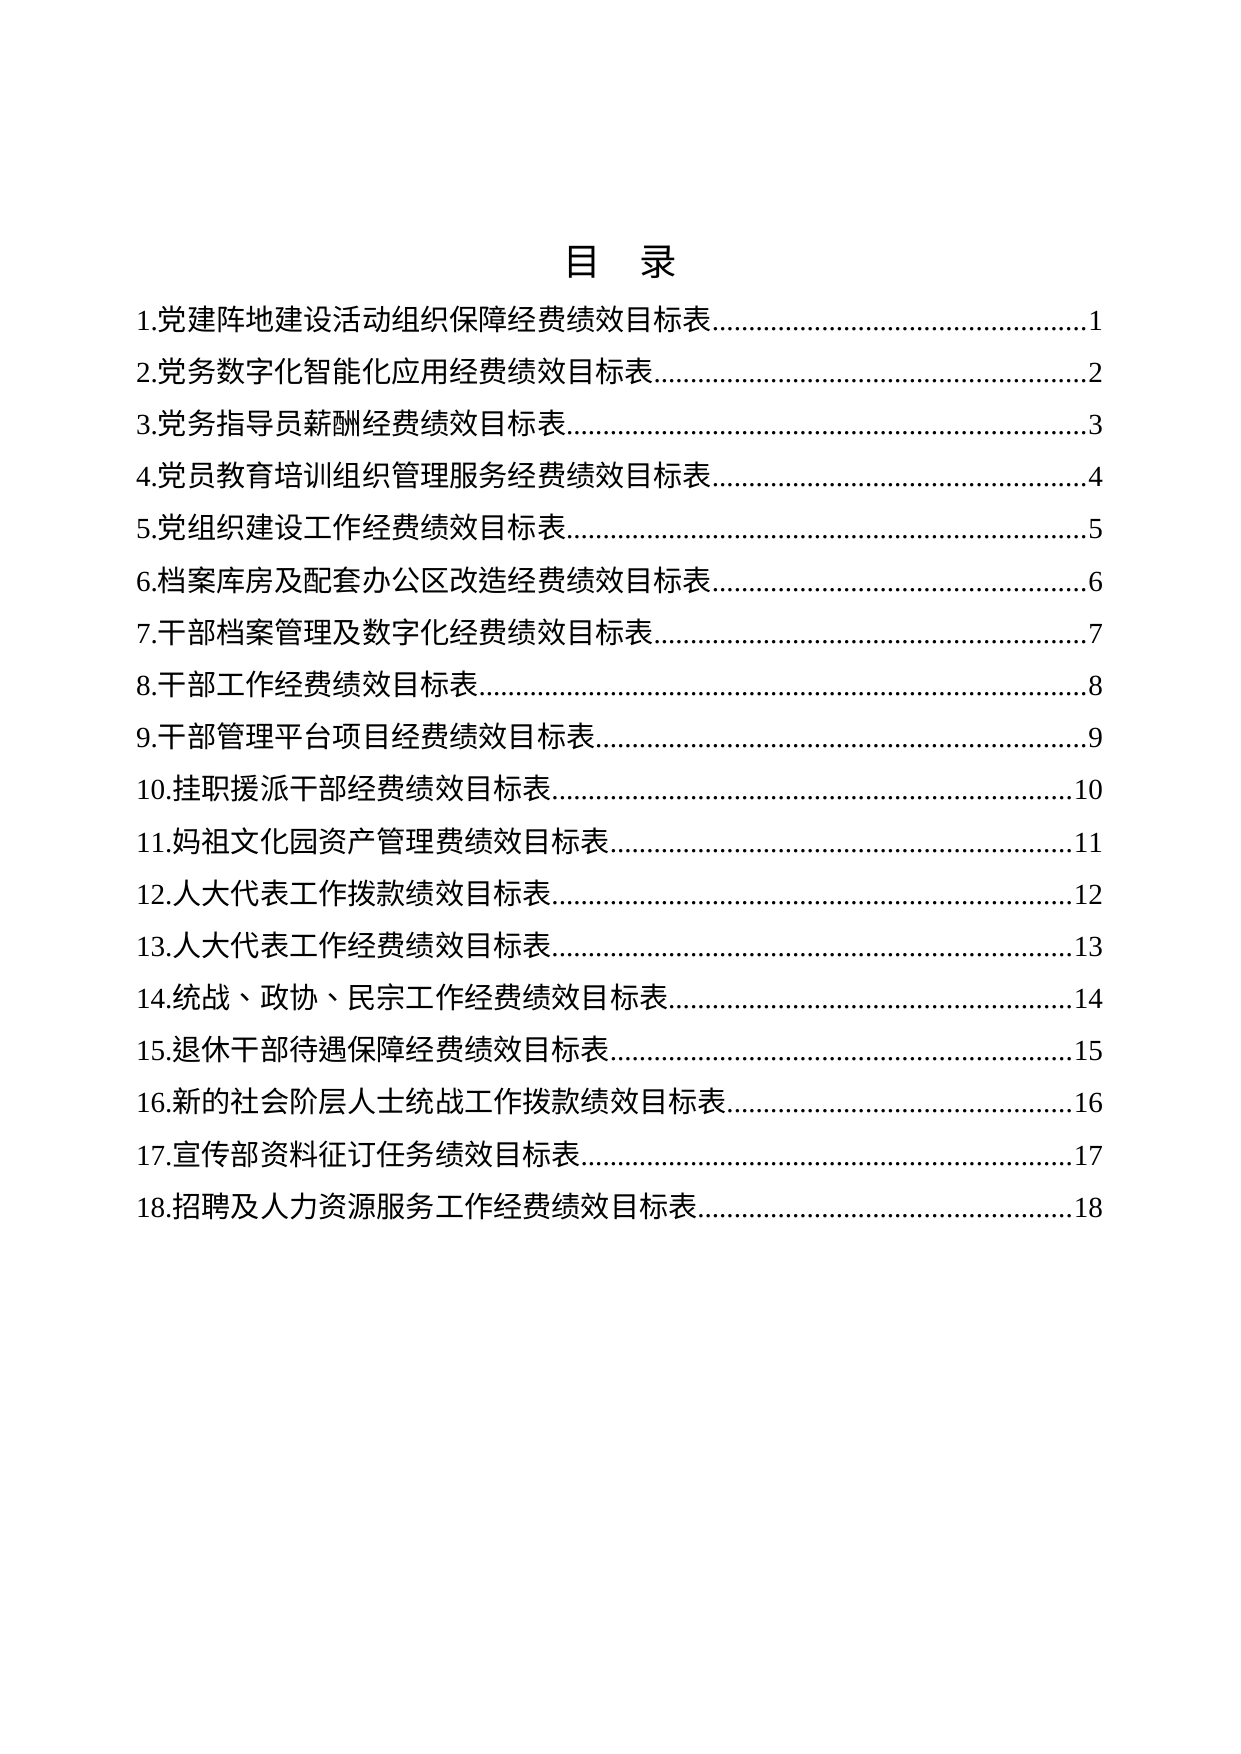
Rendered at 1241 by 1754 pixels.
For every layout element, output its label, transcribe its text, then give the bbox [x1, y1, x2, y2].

text 7.干部档案管理及数字化经费绩效目标表 7 [136, 612, 1104, 652]
text 5.党组织建设工作经费绩效目标表 5 [136, 508, 1104, 547]
text 10.挂职援派干部经费绩效目标表 10 [136, 769, 1104, 808]
text 3.党务指导员薪酬经费绩效目标表 3 [136, 403, 1104, 443]
text 9.干部管理平台项目经费绩效目标表 9 [136, 716, 1104, 756]
text 12.人大代表工作拨款绩效目标表 12 [136, 873, 1104, 913]
text 18.招聘及人力资源服务工作经费绩效目标表 18 [136, 1186, 1104, 1226]
text 2.党务数字化智能化应用经费绩效目标表 2 [136, 351, 1104, 391]
text 17.宣传部资料征订任务绩效目标表 17 [136, 1134, 1104, 1174]
text 16.新的社会阶层人士统战工作拨款绩效目标表 16 [136, 1082, 1104, 1121]
text 8.干部工作经费绩效目标表 8 [136, 664, 1104, 704]
text 11.妈祖文化园资产管理费绩效目标表 11 [136, 821, 1104, 861]
text 目 录 [136, 235, 1104, 286]
text 1.党建阵地建设活动组织保障经费绩效目标表 1 [136, 299, 1104, 339]
text 14.统战、政协、民宗工作经费绩效目标表 14 [136, 977, 1104, 1017]
text 15.退休干部待遇保障经费绩效目标表 15 [136, 1029, 1104, 1069]
text 13.人大代表工作经费绩效目标表 13 [136, 925, 1104, 965]
text 4.党员教育培训组织管理服务经费绩效目标表 4 [136, 456, 1104, 495]
text 6.档案库房及配套办公区改造经费绩效目标表 6 [136, 560, 1104, 599]
